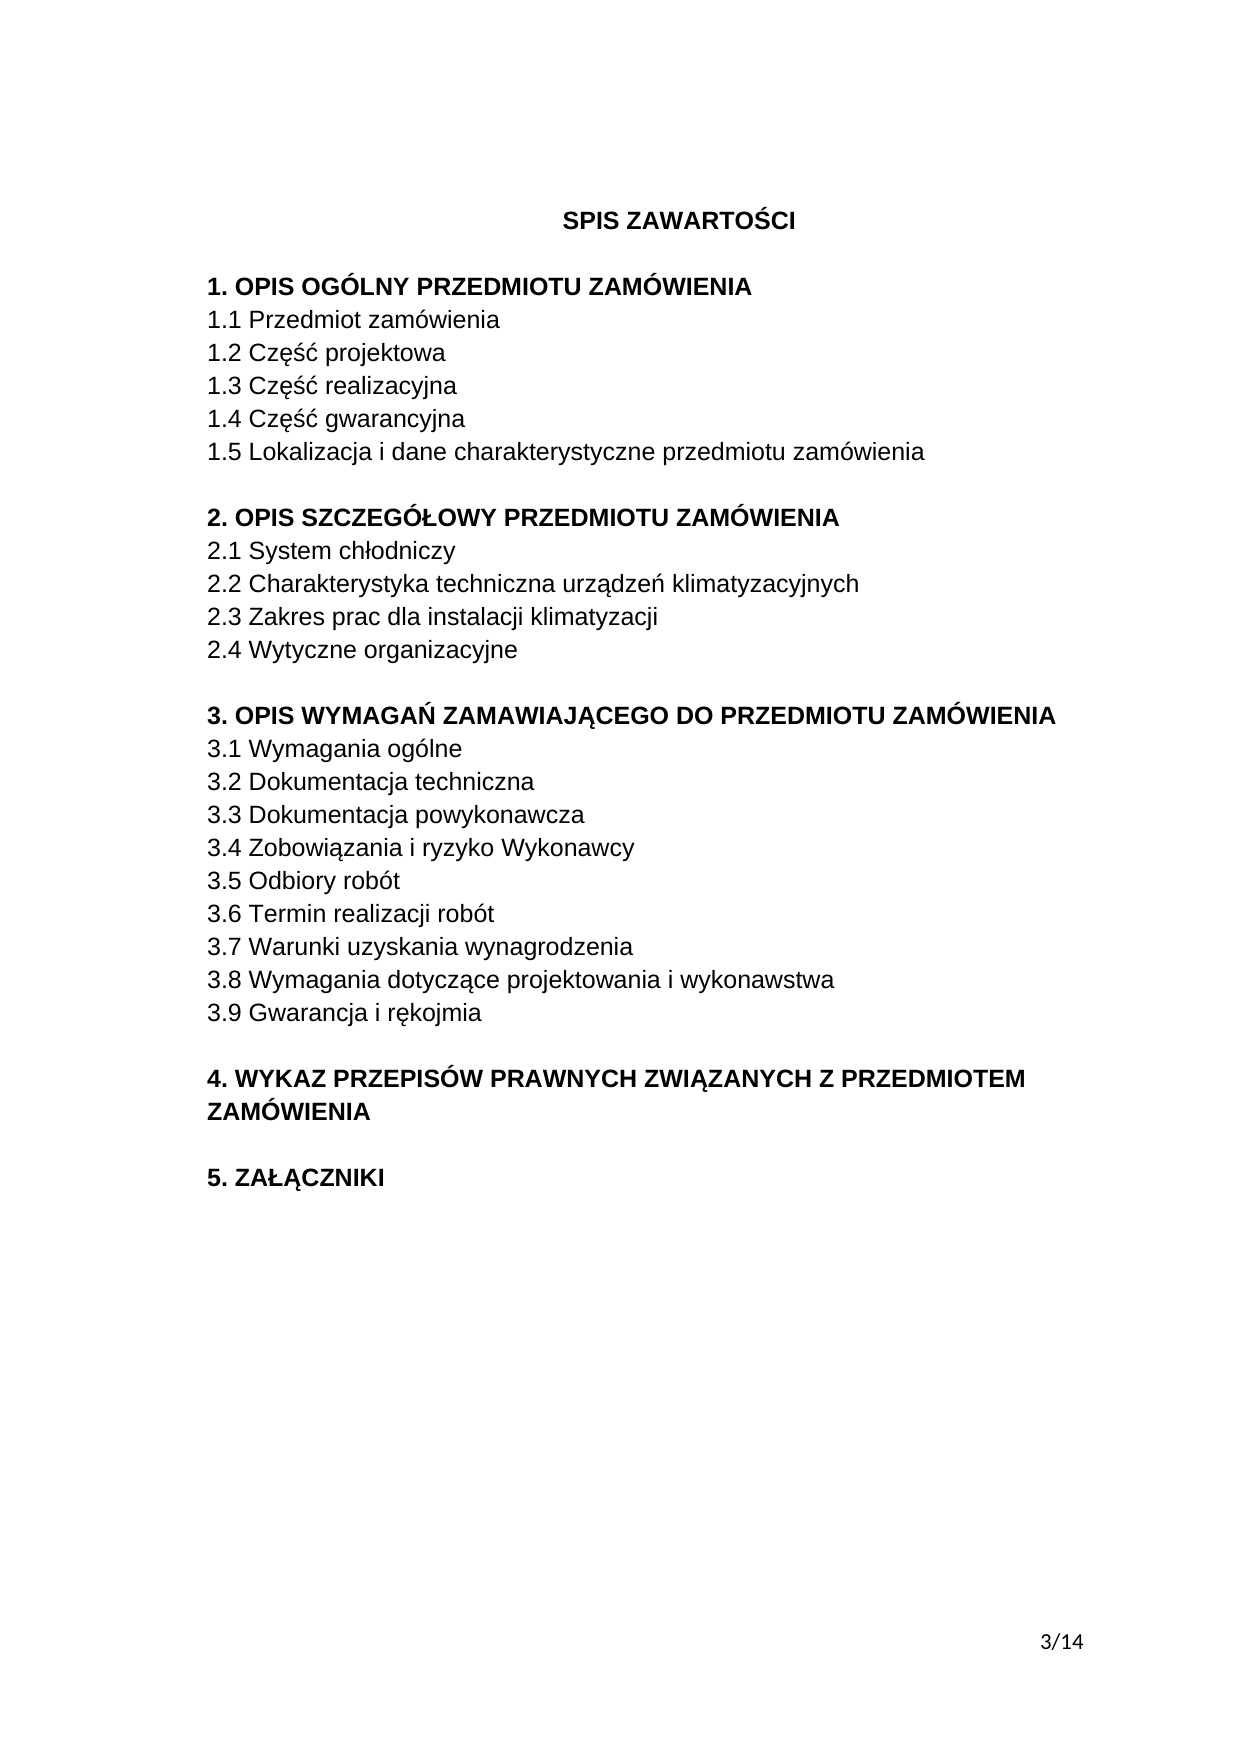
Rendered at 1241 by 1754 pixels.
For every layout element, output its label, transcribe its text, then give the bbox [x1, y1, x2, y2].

text 2.3 Zakres prac dla instalacji klimatyzacji [207, 602, 1152, 631]
text 5. ZAŁĄCZNIKI [207, 1163, 1152, 1192]
list 1.5 Lokalizacja i dane charakterystyczne przedmiotu zamówienia [207, 437, 1152, 466]
text 3.6 Termin realizacji robót [207, 899, 1152, 928]
text 3.4 Zobowiązania i ryzyko Wykonawcy [207, 833, 1152, 862]
text 2.4 Wytyczne organizacyjne [207, 635, 1152, 664]
text 1.2 Część projektowa [207, 338, 1152, 367]
text 2.2 Charakterystyka techniczna urządzeń klimatyzacyjnych [207, 569, 1152, 598]
text 3.5 Odbiory robót [207, 866, 1152, 895]
text 3.3 Dokumentacja powykonawcza [207, 800, 1152, 829]
text 3.9 Gwarancja i rękojmia [207, 998, 1152, 1027]
text 3.8 Wymagania dotyczące projektowania i wykonawstwa [207, 965, 1152, 994]
text 1.4 Część gwarancyjna [207, 404, 1152, 433]
text 3.1 Wymagania ogólne [207, 734, 1152, 763]
text 3. OPIS WYMAGAŃ ZAMAWIAJĄCEGO DO PRZEDMIOTU ZAMÓWIENIA [207, 701, 1152, 730]
text 1.3 Część realizacyjna [207, 371, 1152, 400]
text 1.1 Przedmiot zamówienia [207, 305, 1152, 334]
text 3.7 Warunki uzyskania wynagrodzenia [207, 932, 1152, 961]
text 3.2 Dokumentacja techniczna [207, 767, 1152, 796]
text 2.1 System chłodniczy [207, 536, 1152, 565]
text 2. OPIS SZCZEGÓŁOWY PRZEDMIOTU ZAMÓWIENIA [207, 503, 1152, 532]
text 1. OPIS OGÓLNY PRZEDMIOTU ZAMÓWIENIA [207, 272, 1152, 301]
text SPIS ZAWARTOŚCI [207, 206, 1152, 234]
text 4. WYKAZ PRZEPISÓW PRAWNYCH ZWIĄZANYCH Z PRZEDMIOTEM ZAMÓWIENIA [207, 1064, 1152, 1126]
